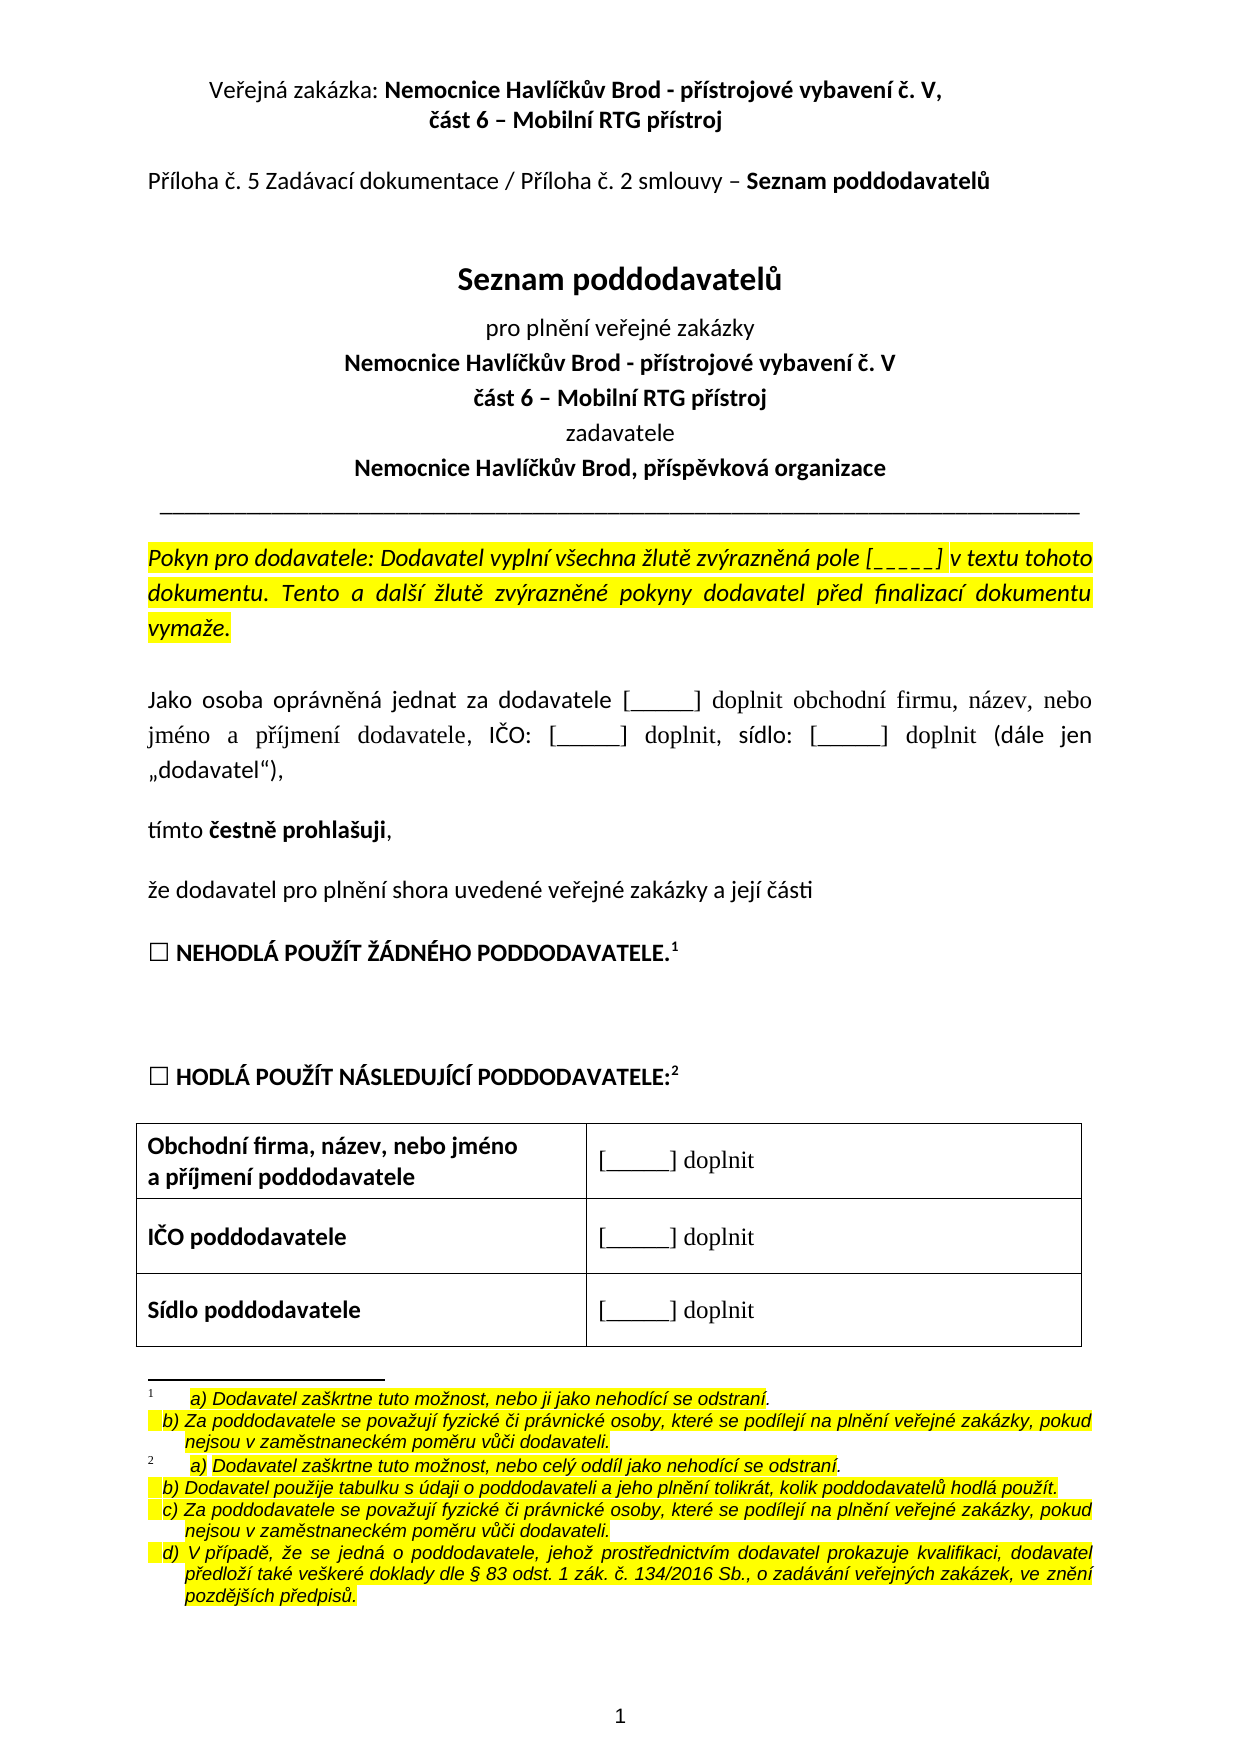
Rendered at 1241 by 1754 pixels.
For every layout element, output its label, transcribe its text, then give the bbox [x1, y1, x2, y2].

table_cell [587, 1199, 1081, 1273]
list tímto čestně prohlašuji, [148, 815, 1092, 845]
table_header [587, 1124, 1081, 1198]
list HODLÁ POUŽÍT NÁSLEDUJÍCÍ PODDODAVATELE: [148, 1059, 1092, 1093]
list Jako osoba oprávněná jednat za dodavatele , IČO: , sídlo: (dále jen „dodavatel“), [148, 685, 1092, 785]
text Nemocnice Havlíčkův Brod, příspěvková organizace [148, 452, 1092, 482]
text zadavatele [148, 417, 1092, 447]
text část 6 – Mobilní RTG přístroj [148, 382, 1092, 412]
text Pokyn pro dodavatele: Dodavatel vyplní všechna žlutě zvýrazněná pole [_____] v textu tohoto dokumentu. Tento a další žlutě zvýrazněné pokyny dodavatel před finalizací dokumentu vymaže. [148, 542, 1092, 577]
text Nemocnice Havlíčkův Brod - přístrojové vybavení č. V [148, 347, 1092, 377]
text NEHODLÁ POUŽÍT ŽÁDNÉHO PODDODAVATELE. [148, 935, 1092, 969]
table_cell [587, 1274, 1081, 1346]
table_cell IČO poddodavatele [137, 1199, 586, 1273]
subtitle Seznam poddodavatelů [148, 258, 1092, 299]
text Pokyn pro dodavatele: Dodavatel vyplní všechna žlutě zvýrazněná pole [_____] v textu tohoto dokumentu. Tento a další žlutě zvýrazněné pokyny dodavatel před finalizací dokumentu vymaže. [148, 608, 1092, 643]
table_header Obchodní firma, název, nebo jméno a příjmení poddodavatele [137, 1124, 586, 1198]
text pro plnění veřejné zakázky [148, 312, 1092, 342]
text že dodavatel pro plnění shora uvedené veřejné zakázky a její části [148, 875, 1092, 905]
table_cell Sídlo poddodavatele [137, 1274, 586, 1346]
text Příloha č. 5 Zadávací dokumentace / Příloha č. 2 smlouvy – Seznam poddodavatelů [148, 165, 1092, 196]
text část 6 – Mobilní RTG přístroj [59, 104, 1092, 135]
text __________________________________________________________________________ [148, 487, 1092, 517]
text Veřejná zakázka: Nemocnice Havlíčkův Brod - přístrojové vybavení č. V, [59, 74, 1092, 104]
